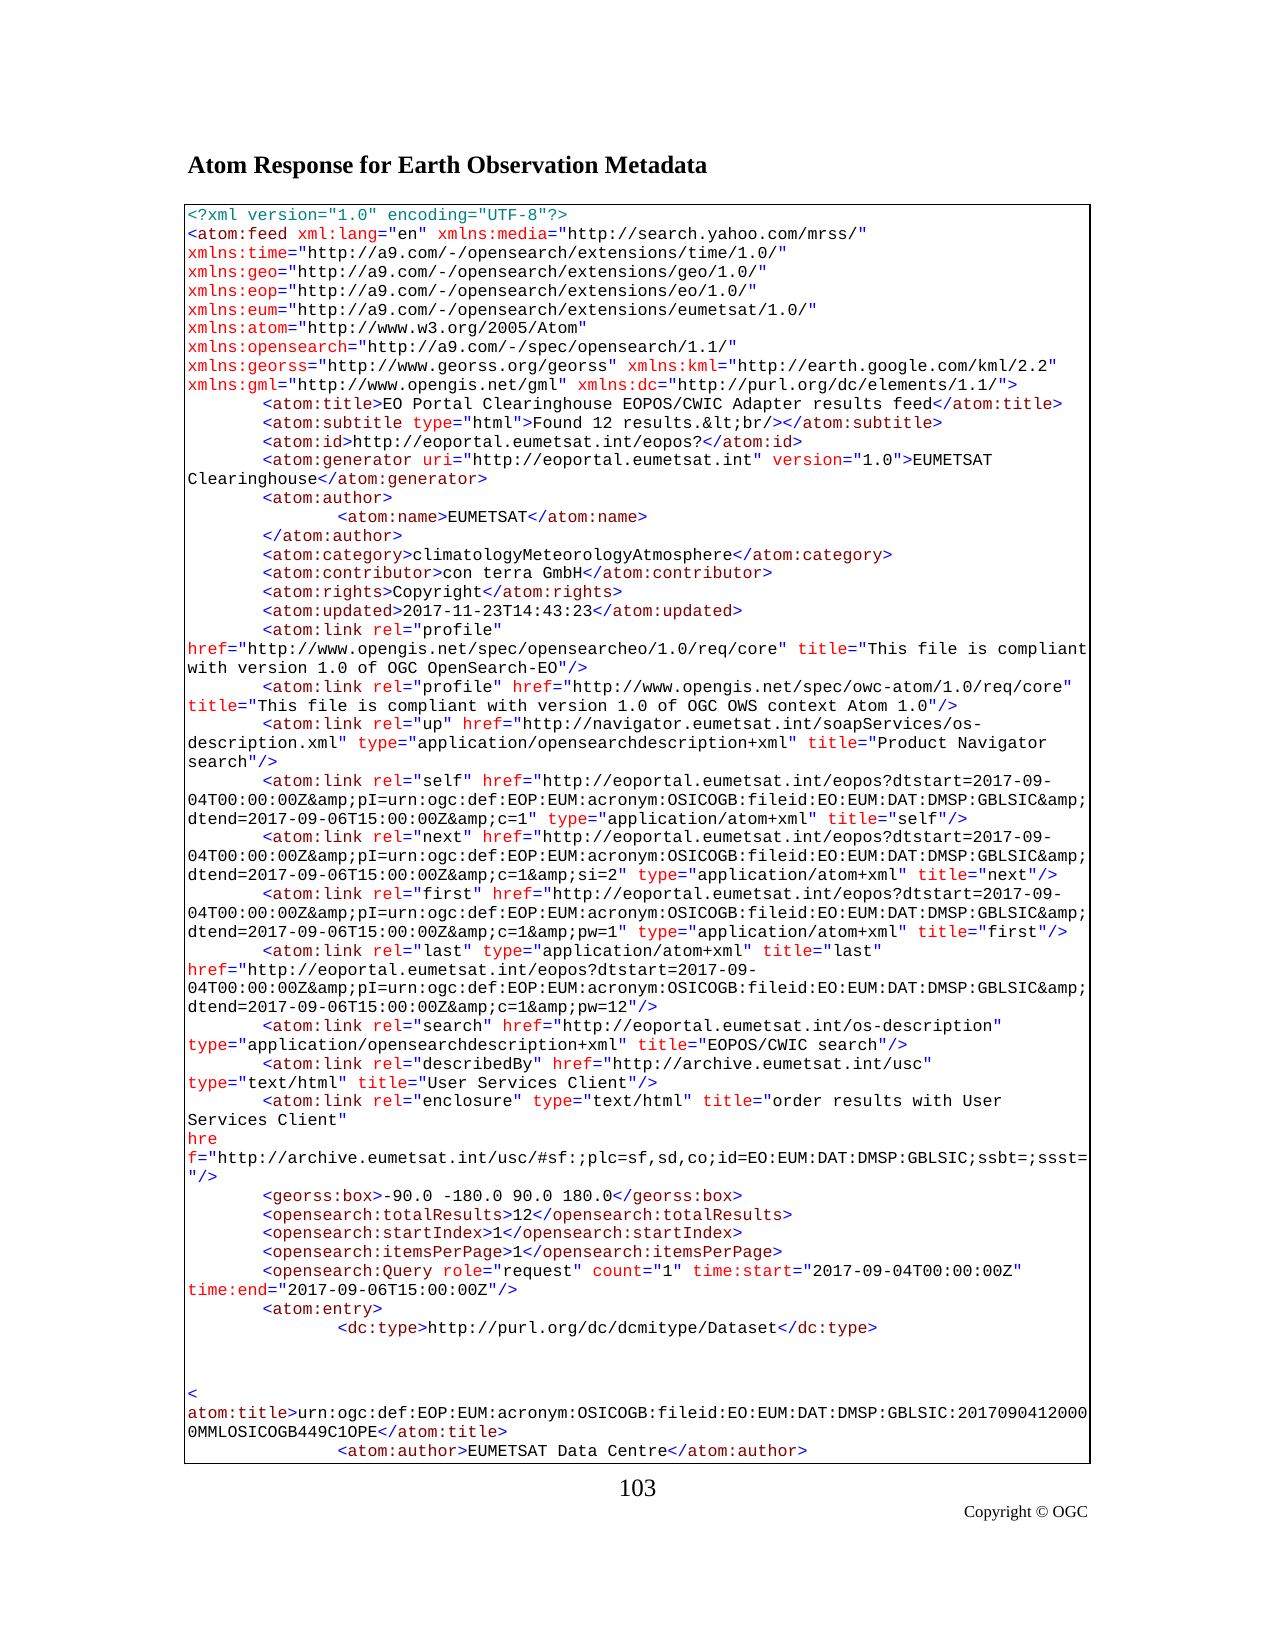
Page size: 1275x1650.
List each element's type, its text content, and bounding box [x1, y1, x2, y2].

text <atom:generator uri="http://eoportal.eumetsat.int" version="1.0">EUMETSAT Clearinghouse</atom:generator> [187, 452, 1087, 490]
text <atom:id>http://eoportal.eumetsat.int/eopos?</atom:id> [187, 433, 1087, 452]
text <atom:contributor>con terra GmbH</atom:contributor> [187, 565, 1087, 584]
text <atom:link rel="first" href="http://eoportal.eumetsat.int/eopos?dtstart=2017-09-04T00:00:00Z&amp;pI=urn:ogc:def:EOP:EUM:acronym:OSICOGB:fileid:EO:EUM:DAT:DMSP:GBLSIC&amp;dtend=2017-09-06T15:00:00Z&amp;c=1&amp;pw=1" type="application/atom+xml" title="first"/> [187, 886, 1087, 942]
text <atom:author>EUMETSAT Data Centre</atom:author> [185, 1439, 1089, 1463]
text <atom:title>EO Portal Clearinghouse EOPOS/CWIC Adapter results feed</atom:title> [187, 395, 1087, 414]
text <?xml version="1.0" encoding="UTF-8"?> [185, 205, 1089, 226]
text <dc:type>http://purl.org/dc/dcmitype/Dataset</dc:type> [187, 1319, 1087, 1338]
text <opensearch:startIndex>1</opensearch:startIndex> [187, 1225, 1087, 1244]
text <atom:updated>2017-11-23T14:43:23</atom:updated> [187, 603, 1087, 622]
text <atom:link rel="describedBy" href="http://archive.eumetsat.int/usc" type="text/html" title="User Services Client"/> [187, 1055, 1087, 1093]
text <atom:link rel="last" type="application/atom+xml" title="last" href="http://eoportal.eumetsat.int/eopos?dtstart=2017-09-04T00:00:00Z&amp;pI=urn:ogc:def:EOP:EUM:acronym:OSICOGB:fileid:EO:EUM:DAT:DMSP:GBLSIC&amp;dtend=2017-09-06T15:00:00Z&amp;c=1&amp;pw=12"/> [187, 942, 1087, 1018]
text <opensearch:Query role="request" count="1" time:start="2017-09-04T00:00:00Z" time:end="2017-09-06T15:00:00Z"/> [187, 1263, 1087, 1300]
text <opensearch:totalResults>12</opensearch:totalResults> [187, 1206, 1087, 1225]
text <georss:box>-90.0 -180.0 90.0 180.0</georss:box> [187, 1187, 1087, 1206]
text <atom:title>urn:ogc:def:EOP:EUM:acronym:OSICOGB:fileid:EO:EUM:DAT:DMSP:GBLSIC:20170904120000MMLOSICOGB449C1OPE</atom:title> [187, 1338, 1087, 1439]
text <atom:subtitle type="html">Found 12 results.&lt;br/></atom:subtitle> [187, 414, 1087, 433]
text <atom:author> [187, 490, 1087, 508]
text <atom:feed xml:lang="en" xmlns:media="http://search.yahoo.com/mrss/" xmlns:time="http://a9.com/-/opensearch/extensions/time/1.0/" xmlns:geo="http://a9.com/-/opensearch/extensions/geo/1.0/" xmlns:eop="http://a9.com/-/opensearch/extensions/eo/1.0/" xmlns:eum="http://a9.com/-/opensearch/extensions/eumetsat/1.0/" xmlns:atom="http://www.w3.org/2005/Atom" xmlns:opensearch="http://a9.com/-/spec/opensearch/1.1/" xmlns:georss="http://www.georss.org/georss" xmlns:kml="http://earth.google.com/kml/2.2" xmlns:gml="http://www.opengis.net/gml" xmlns:dc="http://purl.org/dc/elements/1.1/"> [187, 226, 1087, 395]
text <atom:link rel="self" href="http://eoportal.eumetsat.int/eopos?dtstart=2017-09-04T00:00:00Z&amp;pI=urn:ogc:def:EOP:EUM:acronym:OSICOGB:fileid:EO:EUM:DAT:DMSP:GBLSIC&amp;dtend=2017-09-06T15:00:00Z&amp;c=1" type="application/atom+xml" title="self"/> [187, 772, 1087, 829]
text <atom:link rel="up" href="http://navigator.eumetsat.int/soapServices/os-description.xml" type="application/opensearchdescription+xml" title="Product Navigator search"/> [187, 716, 1087, 772]
text <atom:link rel="profile" href="http://www.opengis.net/spec/opensearcheo/1.0/req/core" title="This file is compliant with version 1.0 of OGC OpenSearch-EO"/> [187, 622, 1087, 678]
text <atom:link rel="enclosure" type="text/html" title="order results with User Services Client" href="http://archive.eumetsat.int/usc/#sf:;plc=sf,sd,co;id=EO:EUM:DAT:DMSP:GBLSIC;ssbt=;ssst="/> [187, 1093, 1087, 1187]
text <atom:link rel="next" href="http://eoportal.eumetsat.int/eopos?dtstart=2017-09-04T00:00:00Z&amp;pI=urn:ogc:def:EOP:EUM:acronym:OSICOGB:fileid:EO:EUM:DAT:DMSP:GBLSIC&amp;dtend=2017-09-06T15:00:00Z&amp;c=1&amp;si=2" type="application/atom+xml" title="next"/> [187, 829, 1087, 886]
text <atom:name>EUMETSAT</atom:name> [187, 508, 1087, 527]
text <atom:entry> [187, 1300, 1087, 1319]
text <atom:link rel="profile" href="http://www.opengis.net/spec/owc-atom/1.0/req/core" title="This file is compliant with version 1.0 of OGC OWS context Atom 1.0"/> [187, 678, 1087, 716]
text Atom Response for Earth Observation Metadata [187, 150, 1087, 179]
text <atom:link rel="search" href="http://eoportal.eumetsat.int/os-description" type="application/opensearchdescription+xml" title="EOPOS/CWIC search"/> [187, 1018, 1087, 1055]
text <opensearch:itemsPerPage>1</opensearch:itemsPerPage> [187, 1244, 1087, 1263]
text <atom:category>climatologyMeteorologyAtmosphere</atom:category> [187, 546, 1087, 565]
text <atom:rights>Copyright</atom:rights> [187, 584, 1087, 603]
text </atom:author> [187, 527, 1087, 546]
